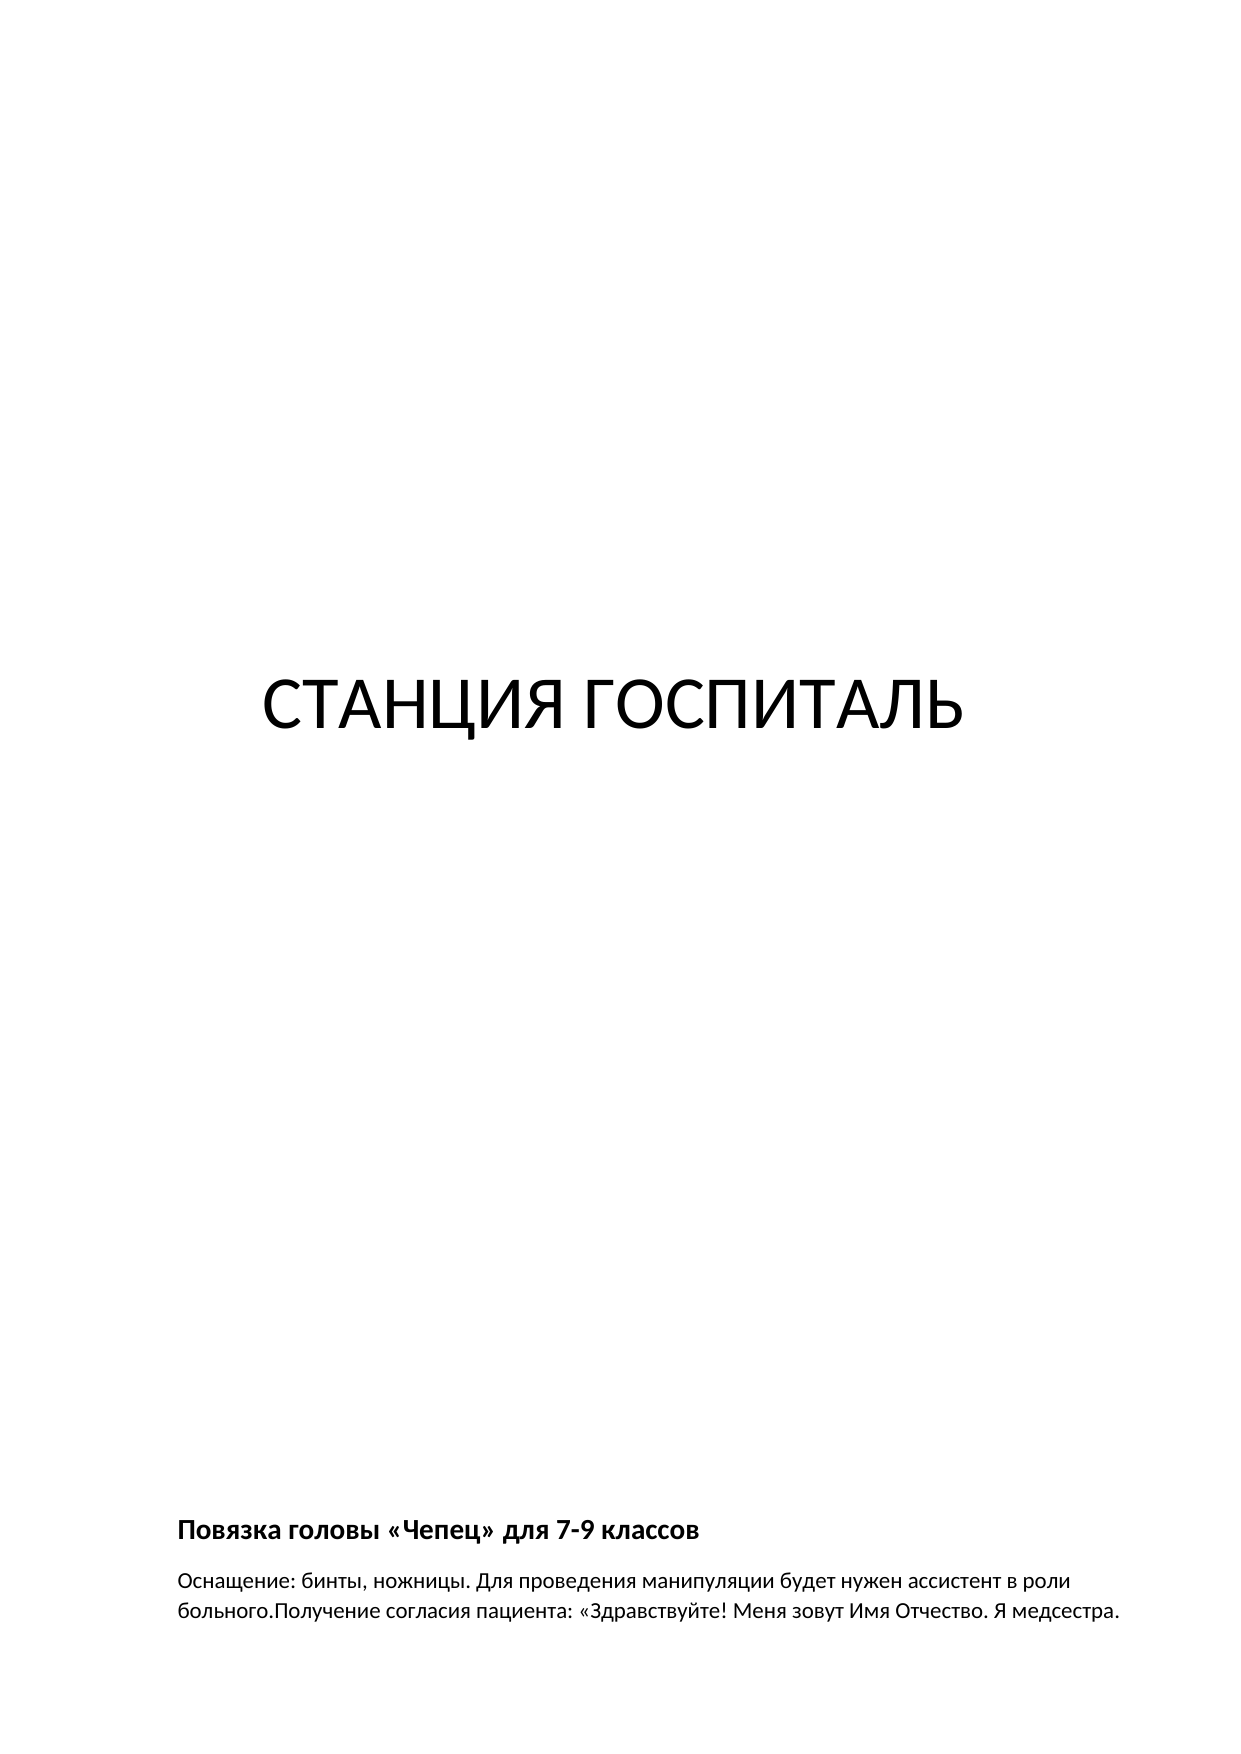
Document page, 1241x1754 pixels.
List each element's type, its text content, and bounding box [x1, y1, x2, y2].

text Повязка головы «Чепец» для 7-9 классов [177, 1511, 1152, 1547]
text СТАНЦИЯ ГОСПИТАЛЬ [177, 656, 1152, 747]
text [177, 1566, 1152, 1624]
